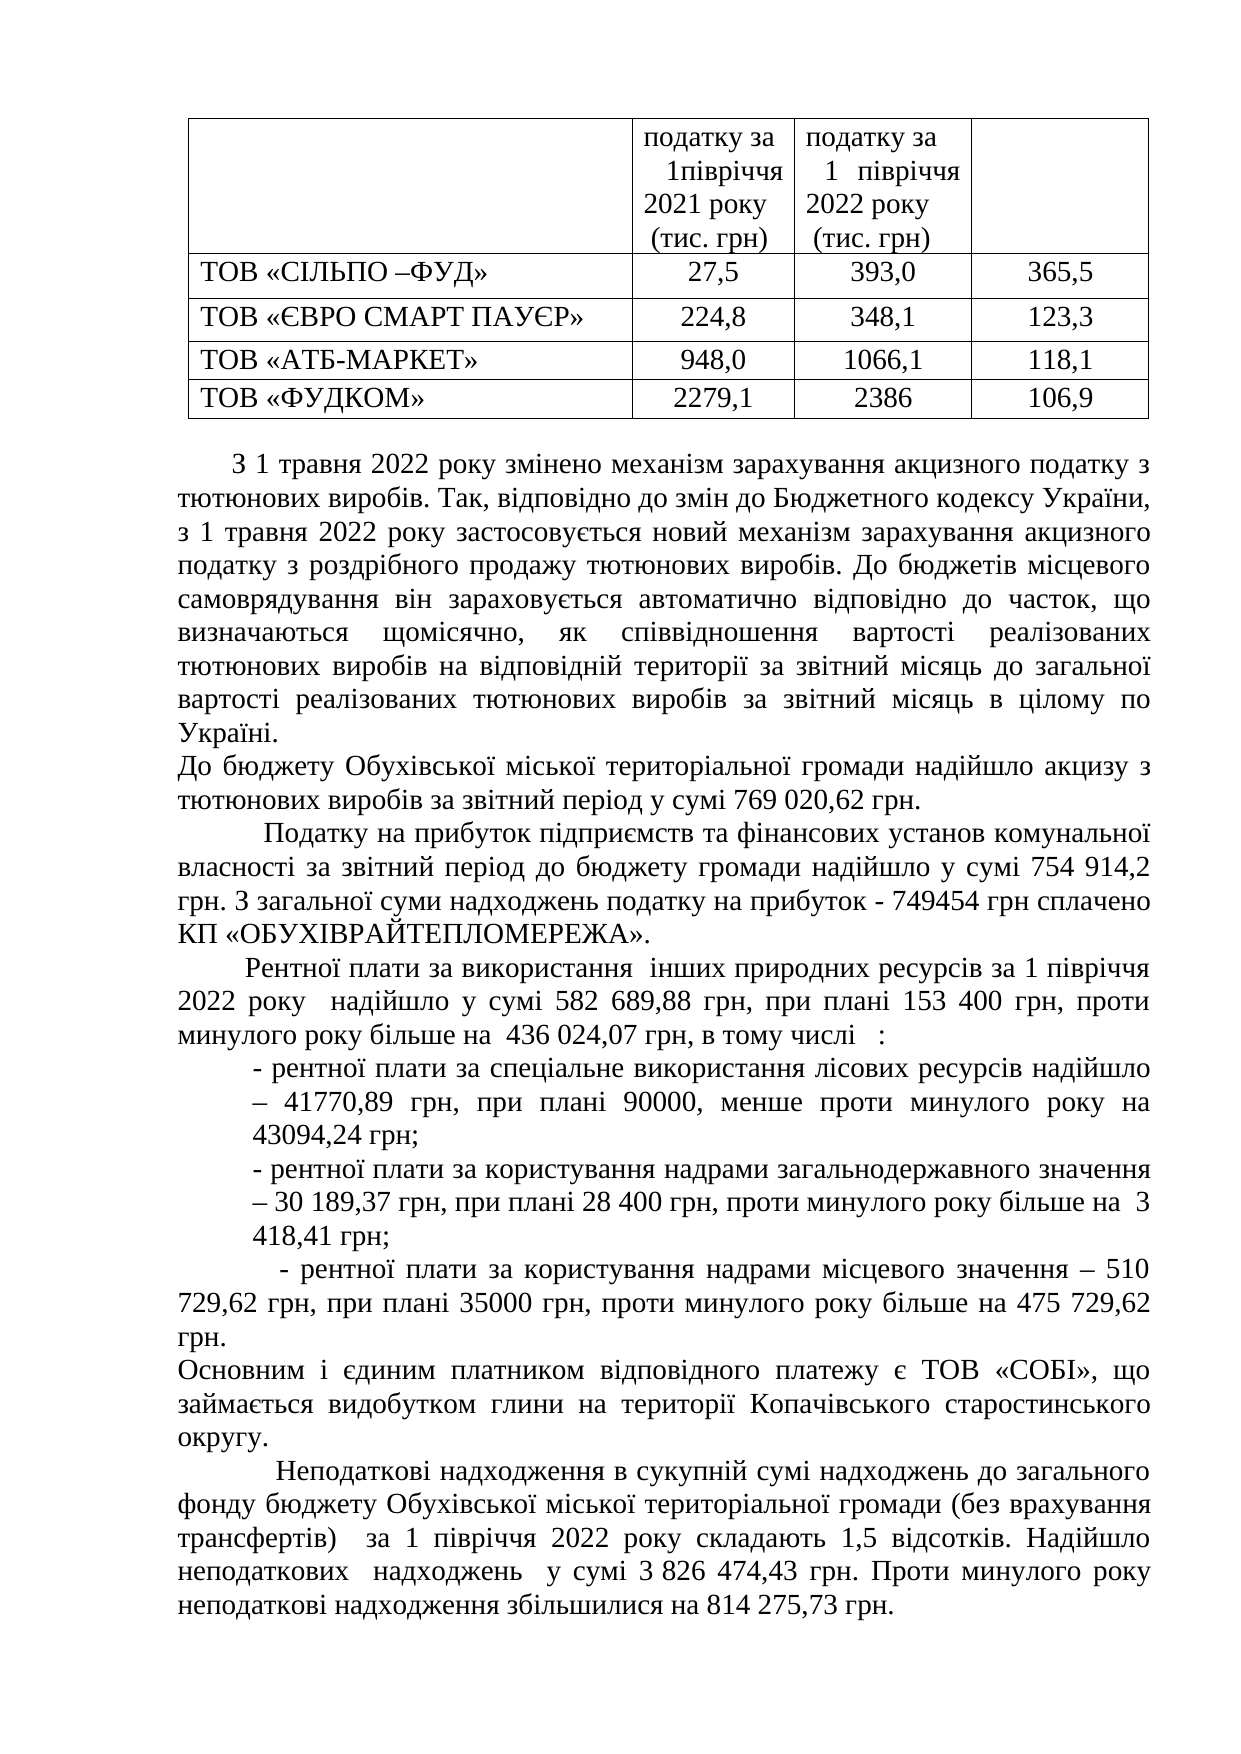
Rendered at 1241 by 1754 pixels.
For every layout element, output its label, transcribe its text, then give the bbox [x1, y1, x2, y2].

text - рентної плати за користування надрами місцевого значення – 510 729,62 грн, при плані 35000 грн, проти минулого року більше на 475 729,62 грн. [177, 1252, 1152, 1352]
table_cell 118,1 [972, 342, 1148, 379]
text З 1 травня 2022 року змінено механізм зарахування акцизного податку з тютюнових виробів. Так, відповідно до змін до Бюджетного кодексу України, з 1 травня 2022 року застосовується новий механізм зарахування акцизного податку з роздрібного продажу тютюнових виробів. До бюджетів місцевого самоврядування він зараховується автоматично відповідно до часток, що визначаються щомісячно, як співвідношення вартості реалізованих тютюнових виробів на відповідній території за звітний місяць до загальної вартості реалізованих тютюнових виробів за звітний місяць в цілому по Україні. [177, 447, 1152, 748]
table_cell 106,9 [972, 380, 1148, 417]
text До бюджету Обухівської міської територіальної громади надійшло акцизу з тютюнових виробів за звітний період у сумі 769 020,62 грн. [177, 748, 1152, 816]
table_cell 2279,1 [633, 380, 794, 417]
table_cell 365,5 [972, 254, 1148, 298]
table_cell 224,8 [633, 299, 794, 341]
table_cell ТОВ «ЄВРО СМАРТ ПАУЄР» [189, 299, 632, 341]
table_cell 393,0 [795, 254, 971, 298]
text Податку на прибуток підприємств та фінансових установ комунальної власності за звітний період до бюджету громади надійшло у сумі 754 914,2 грн. З загальної суми надходжень податку на прибуток - 749454 грн сплачено КП «ОБУХІВРАЙТЕПЛОМЕРЕЖА». [177, 816, 1152, 950]
table_cell 1066,1 [795, 342, 971, 379]
table_cell ТОВ «АТБ-МАРКЕТ» [189, 342, 632, 379]
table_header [795, 119, 971, 253]
text - рентної плати за користування надрами загальнодержавного значення – 30 189,37 грн, при плані 28 400 грн, проти минулого року більше на 3 418,41 грн; [252, 1151, 1152, 1252]
table_cell ТОВ «ФУДКОМ» [189, 380, 632, 417]
table_cell ТОВ «СІЛЬПО –ФУД» [189, 254, 632, 298]
text Основним і єдиним платником відповідного платежу є ТОВ «СОБІ», що займається видобутком глини на території Копачівського старостинського округу. [177, 1352, 1152, 1453]
table_cell 2386 [795, 380, 971, 417]
text Рентної плати за використання інших природних ресурсів за 1 півріччя 2022 року надійшло у сумі 582 689,88 грн, при плані 153 400 грн, проти минулого року більше на 436 024,07 грн, в тому числі : [177, 950, 1152, 1050]
table_cell 27,5 [633, 254, 794, 298]
table_cell 948,0 [633, 342, 794, 379]
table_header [633, 119, 794, 253]
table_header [189, 119, 632, 253]
table_cell 348,1 [795, 299, 971, 341]
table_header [972, 119, 1148, 253]
table_cell 123,3 [972, 299, 1148, 341]
text - рентної плати за спеціальне використання лісових ресурсів надійшло – 41770,89 грн, при плані 90000, менше проти минулого року на 43094,24 грн; [252, 1050, 1152, 1151]
text Неподаткові надходження в сукупній сумі надходжень до загального фонду бюджету Обухівської міської територіальної громади (без врахування трансфертів) за 1 півріччя 2022 року складають 1,5 відсотків. Надійшло неподаткових надходжень у сумі 3 826 474,43 грн. Проти минулого року неподаткові надходження збільшилися на 814 275,73 грн. [177, 1453, 1152, 1621]
